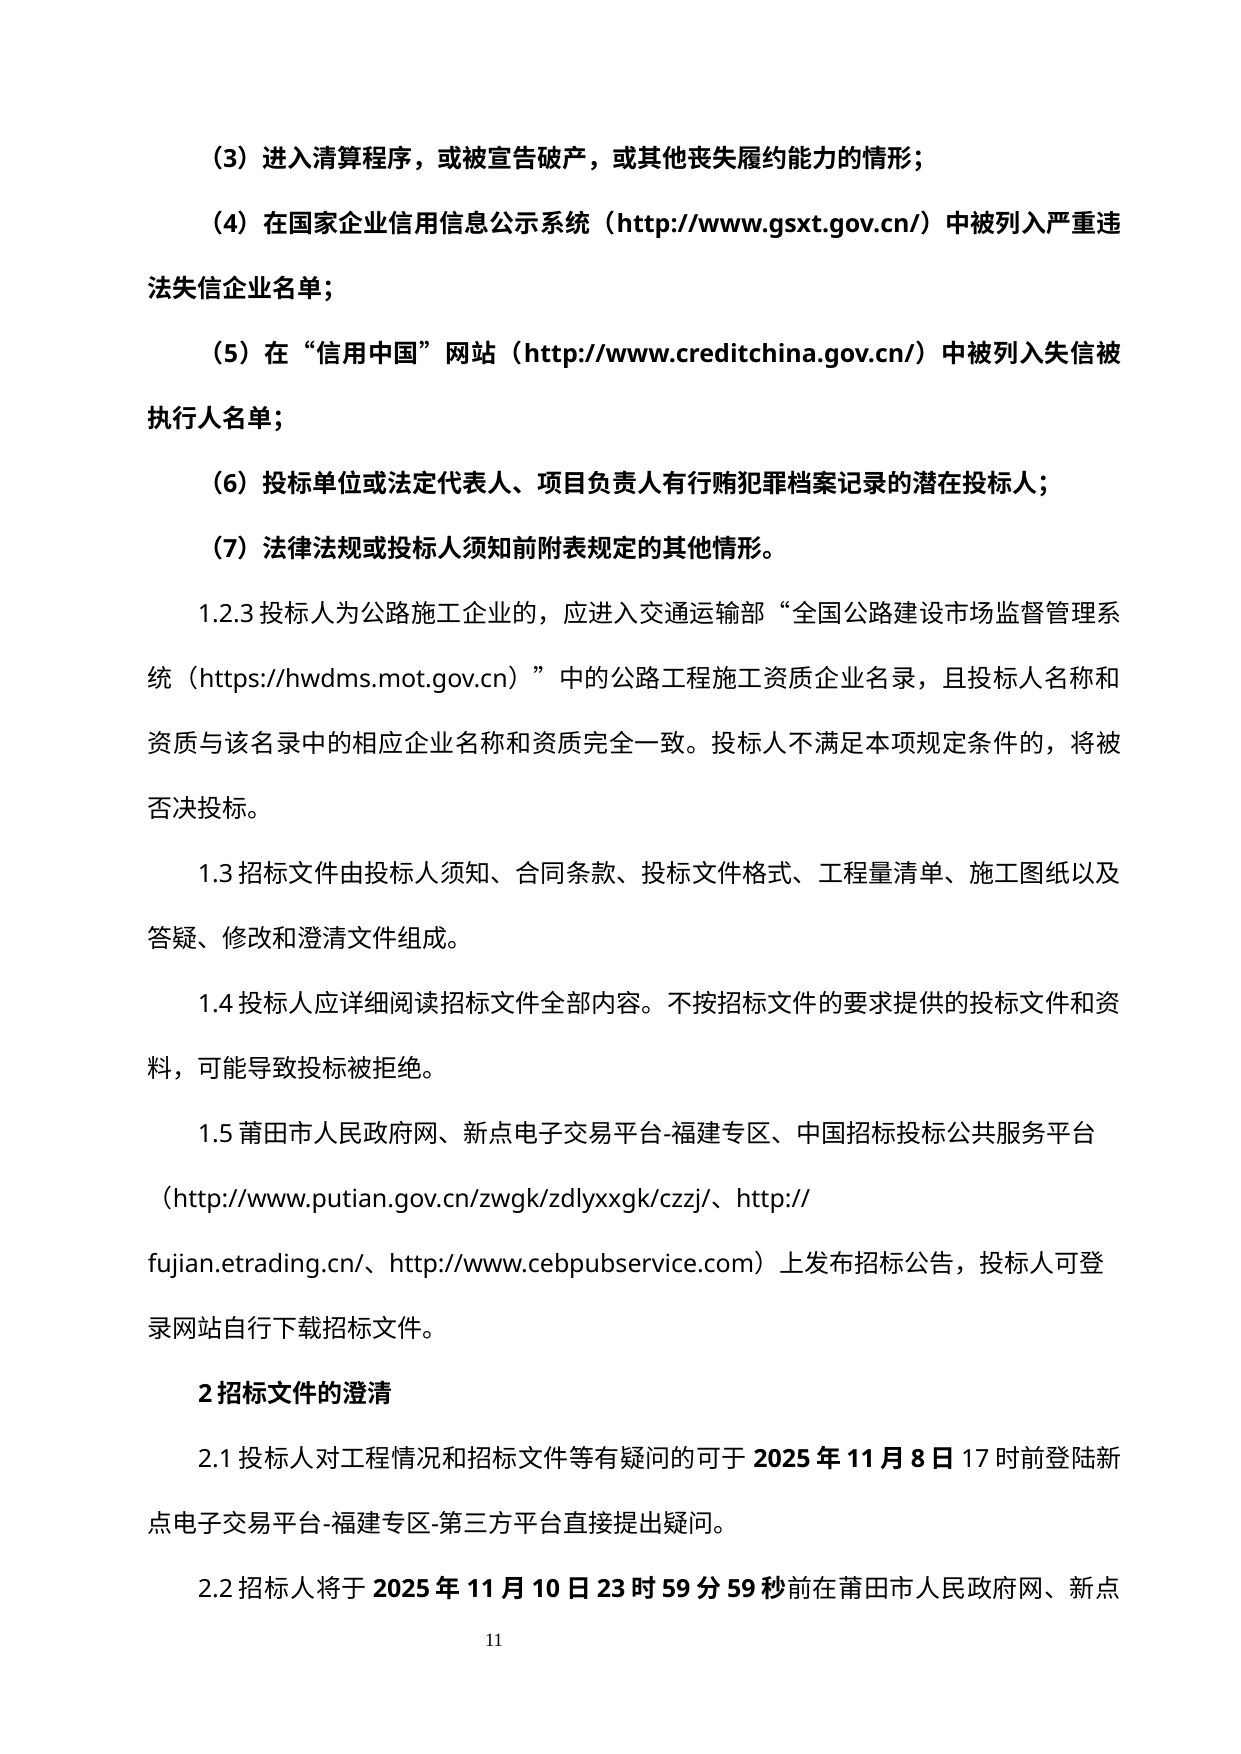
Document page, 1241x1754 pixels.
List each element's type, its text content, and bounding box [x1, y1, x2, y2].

text 2招标文件的澄清 [148, 1359, 1122, 1424]
text （7）法律法规或投标人须知前附表规定的其他情形。 [148, 514, 1122, 579]
text （6）投标单位或法定代表人、项目负责人有行贿犯罪档案记录的潜在投标人； [148, 449, 1122, 514]
text 1.5莆田市人民政府网、新点电子交易平台-福建专区、中国招标投标公共服务平台（http://www.putian.gov.cn/zwgk/zdlyxxgk/czzj/、http://fujian.etrading.cn/、http://www.cebpubservice.com）上发布招标公告，投标人可登录网站自行下载招标文件。 [148, 1099, 1122, 1359]
text （4）在国家企业信用信息公示系统（http://www.gsxt.gov.cn/）中被列入严重违法失信企业名单； [148, 189, 1122, 319]
text （3）进入清算程序，或被宣告破产，或其他丧失履约能力的情形； [148, 124, 1122, 189]
text 1.3招标文件由投标人须知、合同条款、投标文件格式、工程量清单、施工图纸以及答疑、修改和澄清文件组成。 [148, 839, 1122, 969]
text 1.4投标人应详细阅读招标文件全部内容。不按招标文件的要求提供的投标文件和资料，可能导致投标被拒绝。 [148, 969, 1122, 1099]
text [148, 1554, 1122, 1619]
text 2.1投标人对工程情况和招标文件等有疑问的可于2025年11月8日17时前登陆新点电子交易平台-福建专区-第三方平台直接提出疑问。 [148, 1424, 1122, 1554]
text 1.2.3投标人为公路施工企业的，应进入交通运输部“全国公路建设市场监督管理系统（https://hwdms.mot.gov.cn）”中的公路工程施工资质企业名录，且投标人名称和资质与该名录中的相应企业名称和资质完全一致。投标人不满足本项规定条件的，将被否决投标。 [148, 579, 1122, 839]
text （5）在“信用中国”网站（http://www.creditchina.gov.cn/）中被列入失信被执行人名单； [148, 319, 1122, 449]
